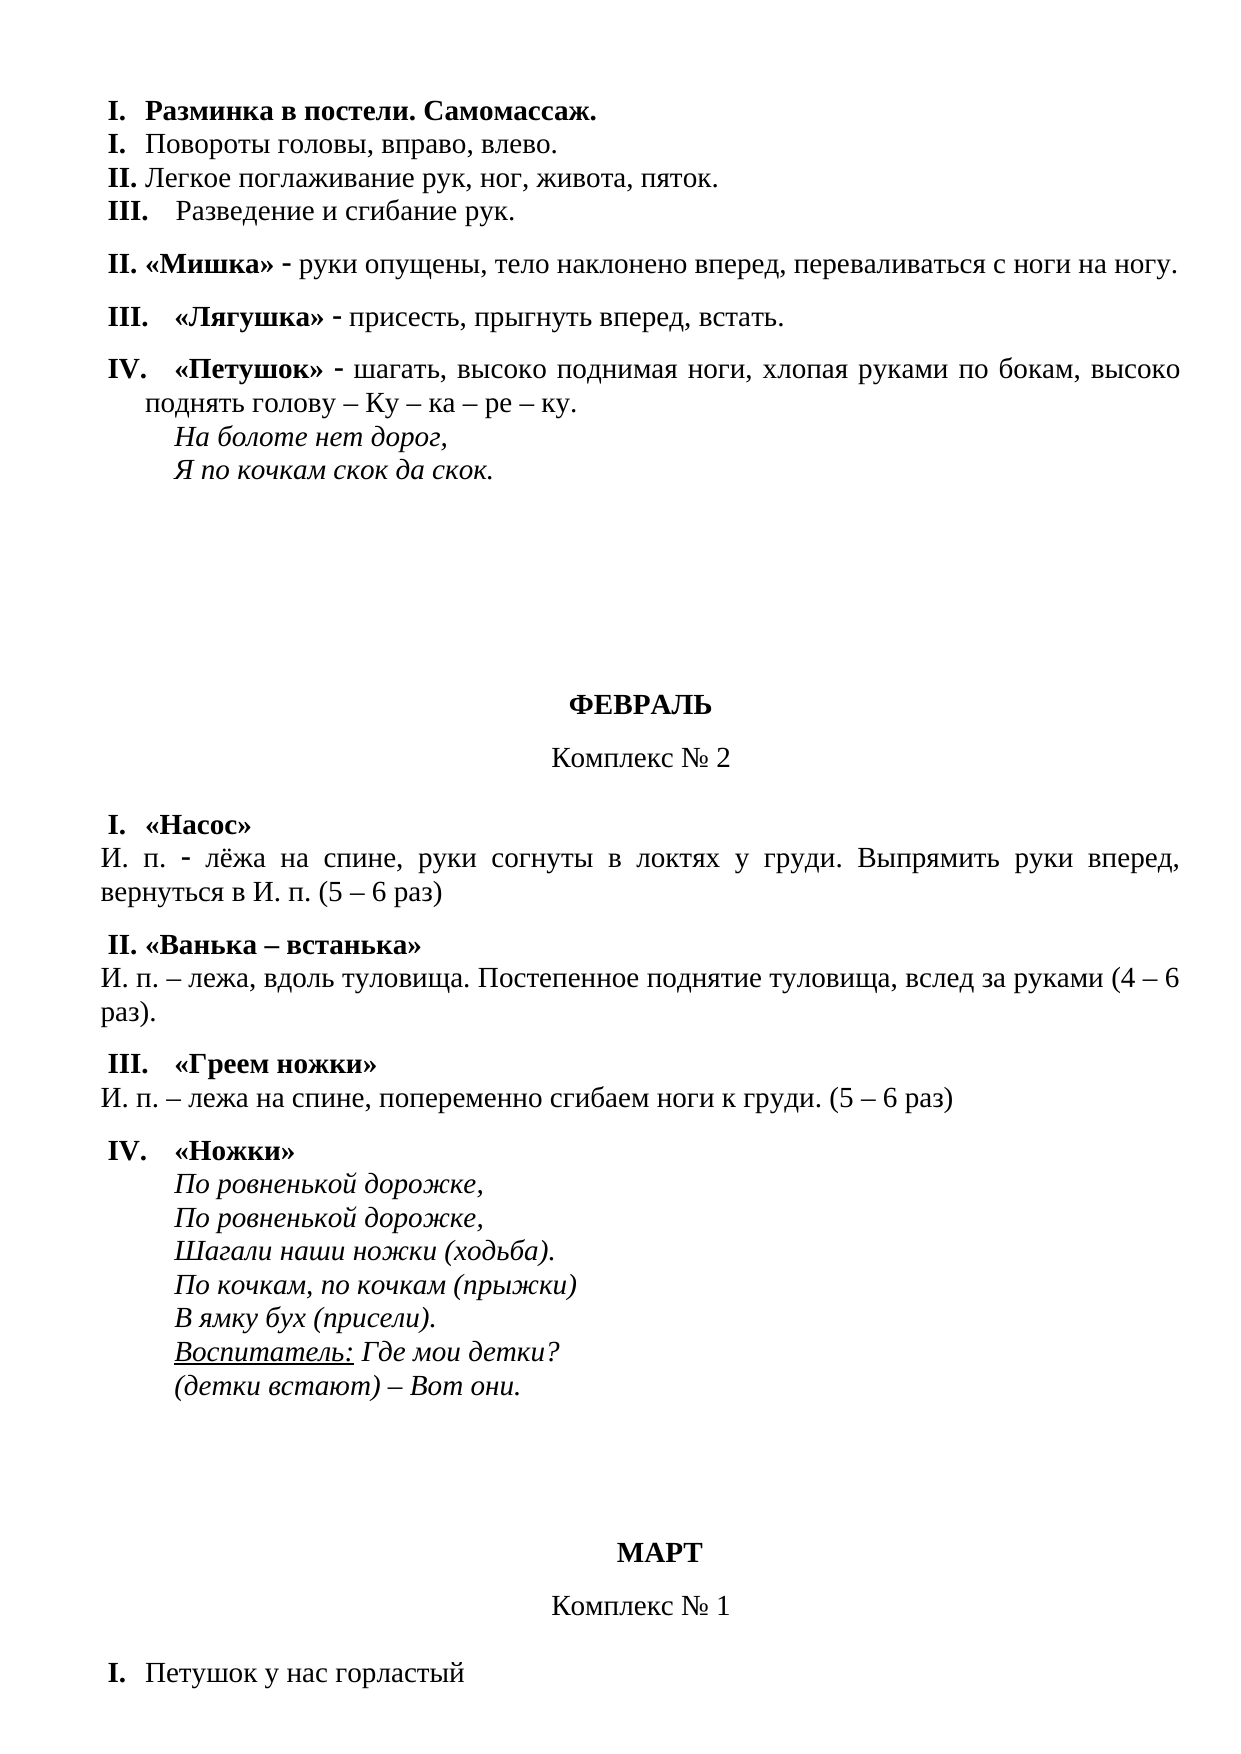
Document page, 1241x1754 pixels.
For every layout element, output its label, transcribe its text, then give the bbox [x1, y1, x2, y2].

list Легкое поглаживание рук, ног, живота, пяток. [107, 160, 1181, 193]
text ФЕВРАЛЬ [100, 687, 1181, 721]
text На болоте нет дорог, [174, 419, 1181, 452]
text Комплекс № 1 [100, 1588, 1181, 1622]
list Разведение и сгибание рук. [107, 193, 1181, 227]
text В ямку бух (присели). [174, 1301, 1181, 1334]
text И. п.  лёжа на спине, руки согнуты в локтях у груди. Выпрямить руки вперед, вернуться в И. п. (5 – 6 раз) [100, 840, 1181, 908]
text Комплекс № 2 [100, 740, 1181, 773]
list «Ножки» [107, 1133, 1181, 1166]
text По ровненькой дорожке, [174, 1200, 1181, 1233]
list «Петушок»  шагать, высоко поднимая ноги, хлопая руками по бокам, высоко поднять голову – Ку – ка – ре – ку. [107, 352, 1181, 419]
text МАРТ [138, 1535, 1181, 1569]
text Воспитатель: Где мои детки? [174, 1334, 1181, 1368]
list «Лягушка»  присесть, прыгнуть вперед, встать. [107, 299, 1181, 332]
list «Греем ножки» [107, 1047, 1181, 1080]
text Я по кочкам скок да скок. [174, 452, 1181, 486]
text И. п. – лежа на спине, попеременно сгибаем ноги к груди. (5 – 6 раз) [100, 1080, 1181, 1114]
list Разминка в постели. Самомассаж. [107, 93, 1181, 126]
list Петушок у нас горластый [107, 1655, 1181, 1689]
list «Насос» [107, 807, 1181, 840]
text И. п. – лежа, вдоль туловища. Постепенное поднятие туловища, вслед за руками (4 – 6 раз). [100, 960, 1181, 1027]
text (детки встают) – Вот они. [174, 1368, 1181, 1401]
text По кочкам, по кочкам (прыжки) [174, 1267, 1181, 1301]
list Повороты головы, вправо, влево. [107, 126, 1181, 160]
list «Ванька – встанька» [107, 927, 1181, 960]
text Шагали наши ножки (ходьба). [174, 1233, 1181, 1267]
text По ровненькой дорожке, [174, 1166, 1181, 1200]
list «Мишка»  руки опущены, тело наклонено вперед, переваливаться с ноги на ногу. [107, 246, 1181, 279]
